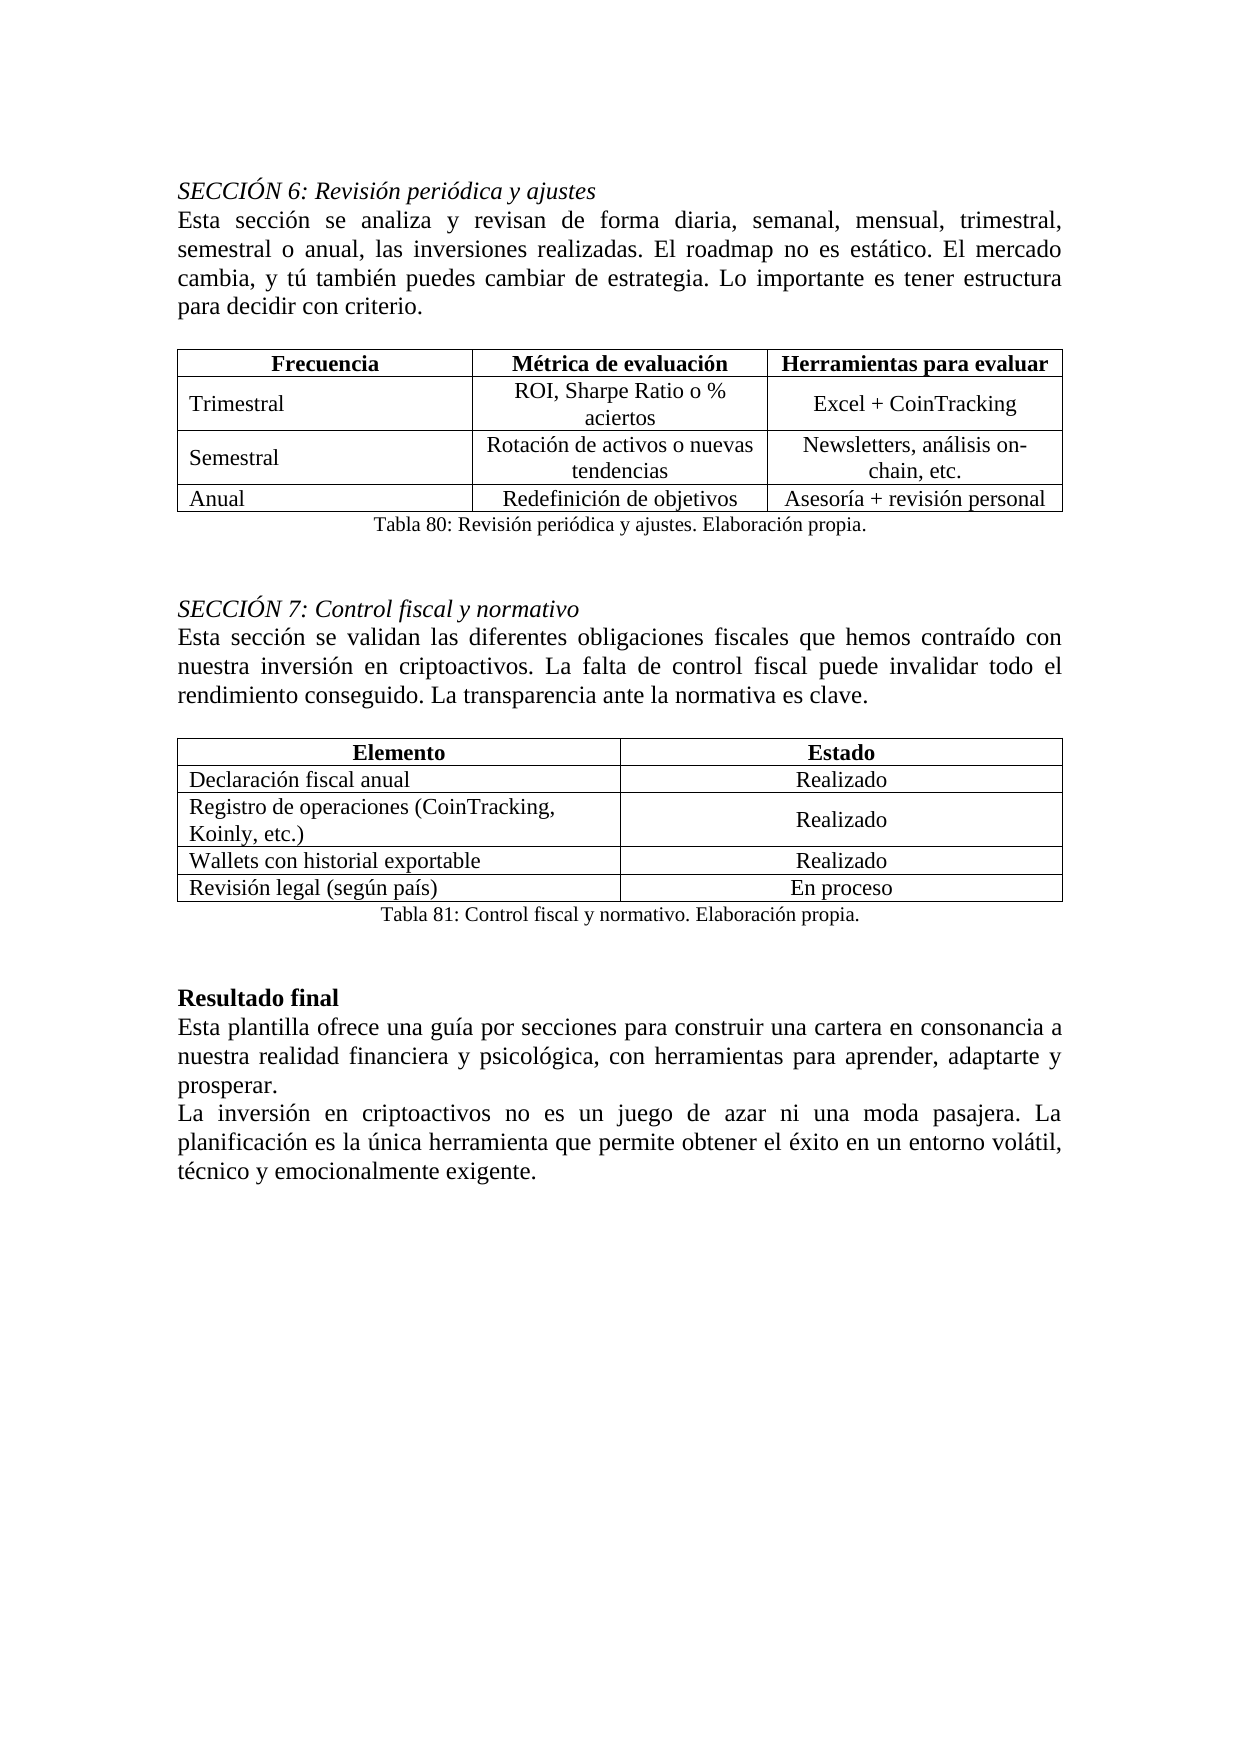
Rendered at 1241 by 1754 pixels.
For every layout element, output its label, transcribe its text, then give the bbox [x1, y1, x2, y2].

text Tabla 80: Revisión periódica y ajustes. Elaboración propia. [177, 512, 1063, 536]
table_cell Asesoría + revisión personal [768, 485, 1062, 511]
table_cell Redefinición de objetivos [473, 485, 767, 511]
table_cell Realizado [621, 793, 1062, 846]
table_cell Realizado [621, 766, 1062, 792]
text SECCIÓN 6: Revisión periódica y ajustes [177, 176, 1063, 205]
table_header Frecuencia [178, 350, 472, 376]
table_cell Rotación de activos o nuevas tendencias [473, 431, 767, 484]
table_cell Registro de operaciones (CoinTracking, Koinly, etc.) [178, 793, 620, 846]
table_header Estado [621, 739, 1062, 765]
text Esta sección se analiza y revisan de forma diaria, semanal, mensual, trimestral, semestral o anual, las inversiones realizadas. El roadmap no es estático. El mercado cambia, y tú también puedes cambiar de estrategia. Lo importante es tener estructura para decidir con criterio. [177, 205, 1063, 320]
text La inversión en criptoactivos no es un juego de azar ni una moda pasajera. La planificación es la única herramienta que permite obtener el éxito en un entorno volátil, técnico y emocionalmente exigente. [177, 1098, 1063, 1185]
table_cell ROI, Sharpe Ratio o % aciertos [473, 377, 767, 430]
table_cell Semestral [178, 431, 472, 484]
table_cell Excel + CoinTracking [768, 377, 1062, 430]
table_cell Wallets con historial exportable [178, 847, 620, 873]
table_cell Declaración fiscal anual [178, 766, 620, 792]
table_header Métrica de evaluación [473, 350, 767, 376]
text Esta plantilla ofrece una guía por secciones para construir una cartera en consonancia a nuestra realidad financiera y psicológica, con herramientas para aprender, adaptarte y prosperar. [177, 1012, 1063, 1098]
table_cell Trimestral [178, 377, 472, 430]
text SECCIÓN 7: Control fiscal y normativo [177, 594, 1063, 622]
table_cell Realizado [621, 847, 1062, 873]
table_cell Revisión legal (según país) [178, 875, 620, 901]
table_header Elemento [178, 739, 620, 765]
text Resultado final [177, 983, 1063, 1012]
table_cell En proceso [621, 875, 1062, 901]
table_header Herramientas para evaluar [768, 350, 1062, 376]
table_cell Newsletters, análisis on-chain, etc. [768, 431, 1062, 484]
table_cell Anual [178, 485, 472, 511]
text Esta sección se validan las diferentes obligaciones fiscales que hemos contraído con nuestra inversión en criptoactivos. La falta de control fiscal puede invalidar todo el rendimiento conseguido. La transparencia ante la normativa es clave. [177, 622, 1063, 709]
text Tabla 81: Control fiscal y normativo. Elaboración propia. [177, 902, 1063, 926]
